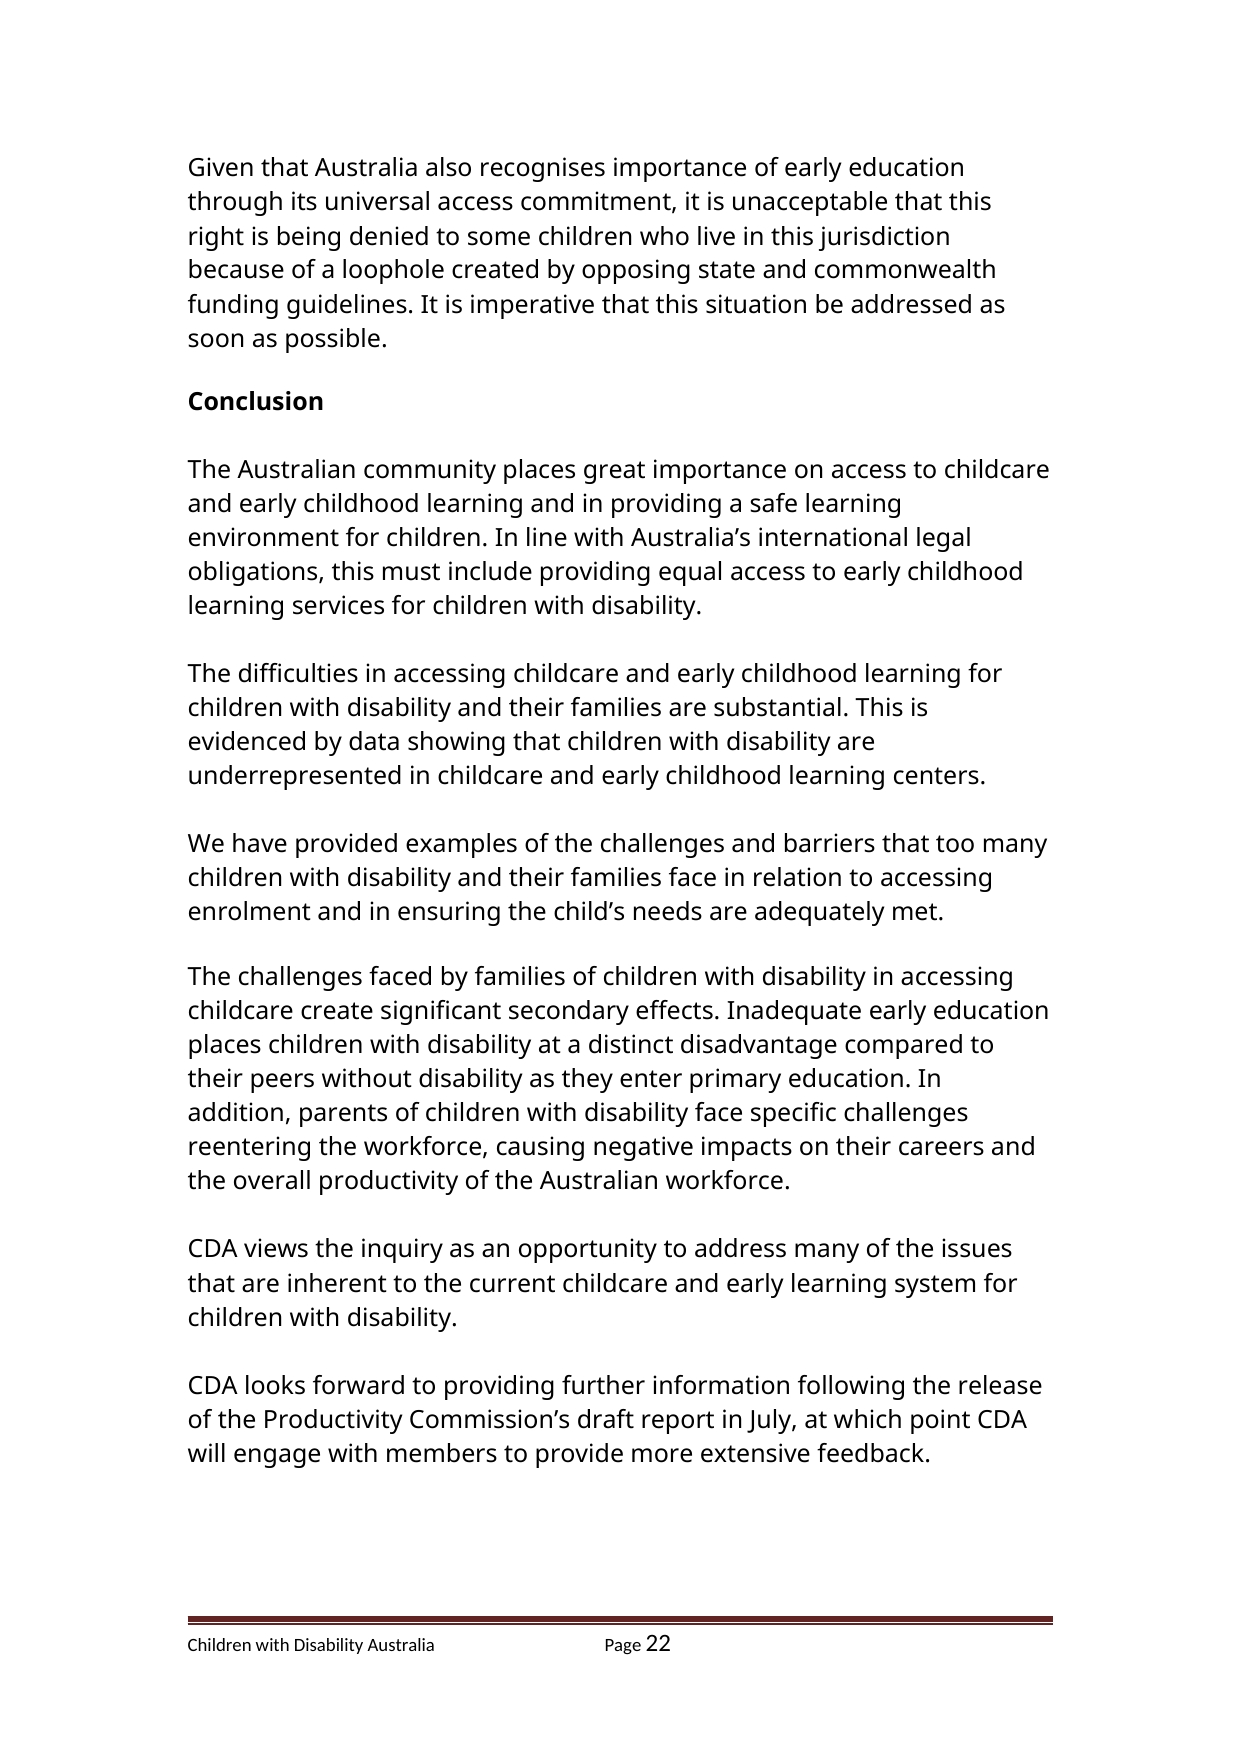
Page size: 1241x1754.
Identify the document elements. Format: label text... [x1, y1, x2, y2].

text The difficulties in accessing childcare and early childhood learning for children with disability and their families are substantial. This is evidenced by data showing that children with disability are underrepresented in childcare and early childhood learning centers. [187, 656, 1053, 792]
text CDA looks forward to providing further information following the release of the Productivity Commission’s draft report in July, at which point CDA will engage with members to provide more extensive feedback. [187, 1367, 1053, 1469]
text Conclusion [187, 383, 1053, 417]
text Given that Australia also recognises importance of early education through its universal access commitment, it is unacceptable that this right is being denied to some children who live in this jurisdiction because of a loophole created by opposing state and commonwealth funding guidelines. It is imperative that this situation be addressed as soon as possible. [187, 150, 1053, 354]
text The Australian community places great importance on access to childcare and early childhood learning and in providing a safe learning environment for children. In line with Australia’s international legal obligations, this must include providing equal access to early childhood learning services for children with disability. [187, 451, 1053, 622]
text We have provided examples of the challenges and barriers that too many children with disability and their families face in relation to accessing enrolment and in ensuring the child’s needs are adequately met. [187, 826, 1053, 928]
text The challenges faced by families of children with disability in accessing childcare create significant secondary effects. Inadequate early education places children with disability at a distinct disadvantage compared to their peers without disability as they enter primary education. In addition, parents of children with disability face specific challenges reentering the workforce, causing negative impacts on their careers and the overall productivity of the Australian workforce. [187, 959, 1053, 1197]
text CDA views the inquiry as an opportunity to address many of the issues that are inherent to the current childcare and early learning system for children with disability. [187, 1231, 1053, 1333]
